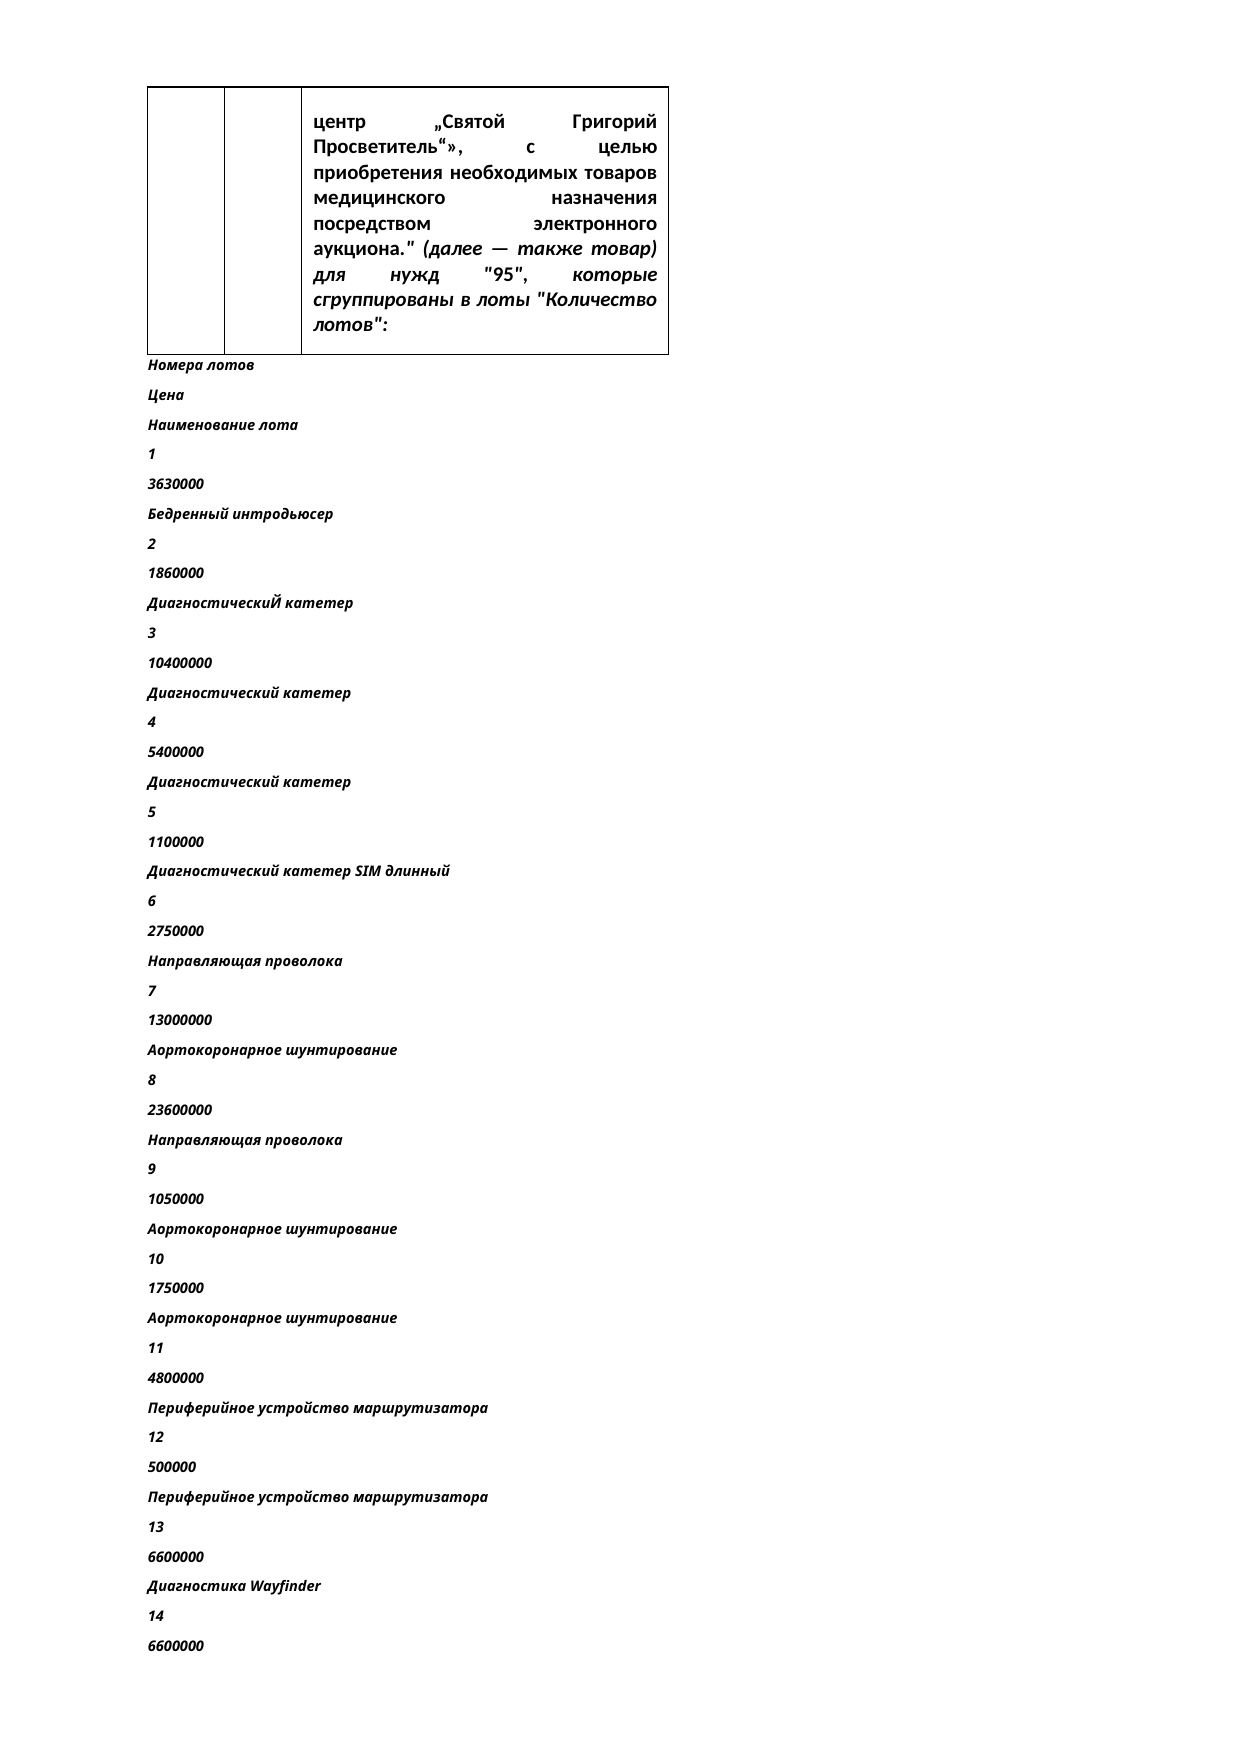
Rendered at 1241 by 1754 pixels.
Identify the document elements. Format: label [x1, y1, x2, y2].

subtitle [313, 108, 657, 337]
